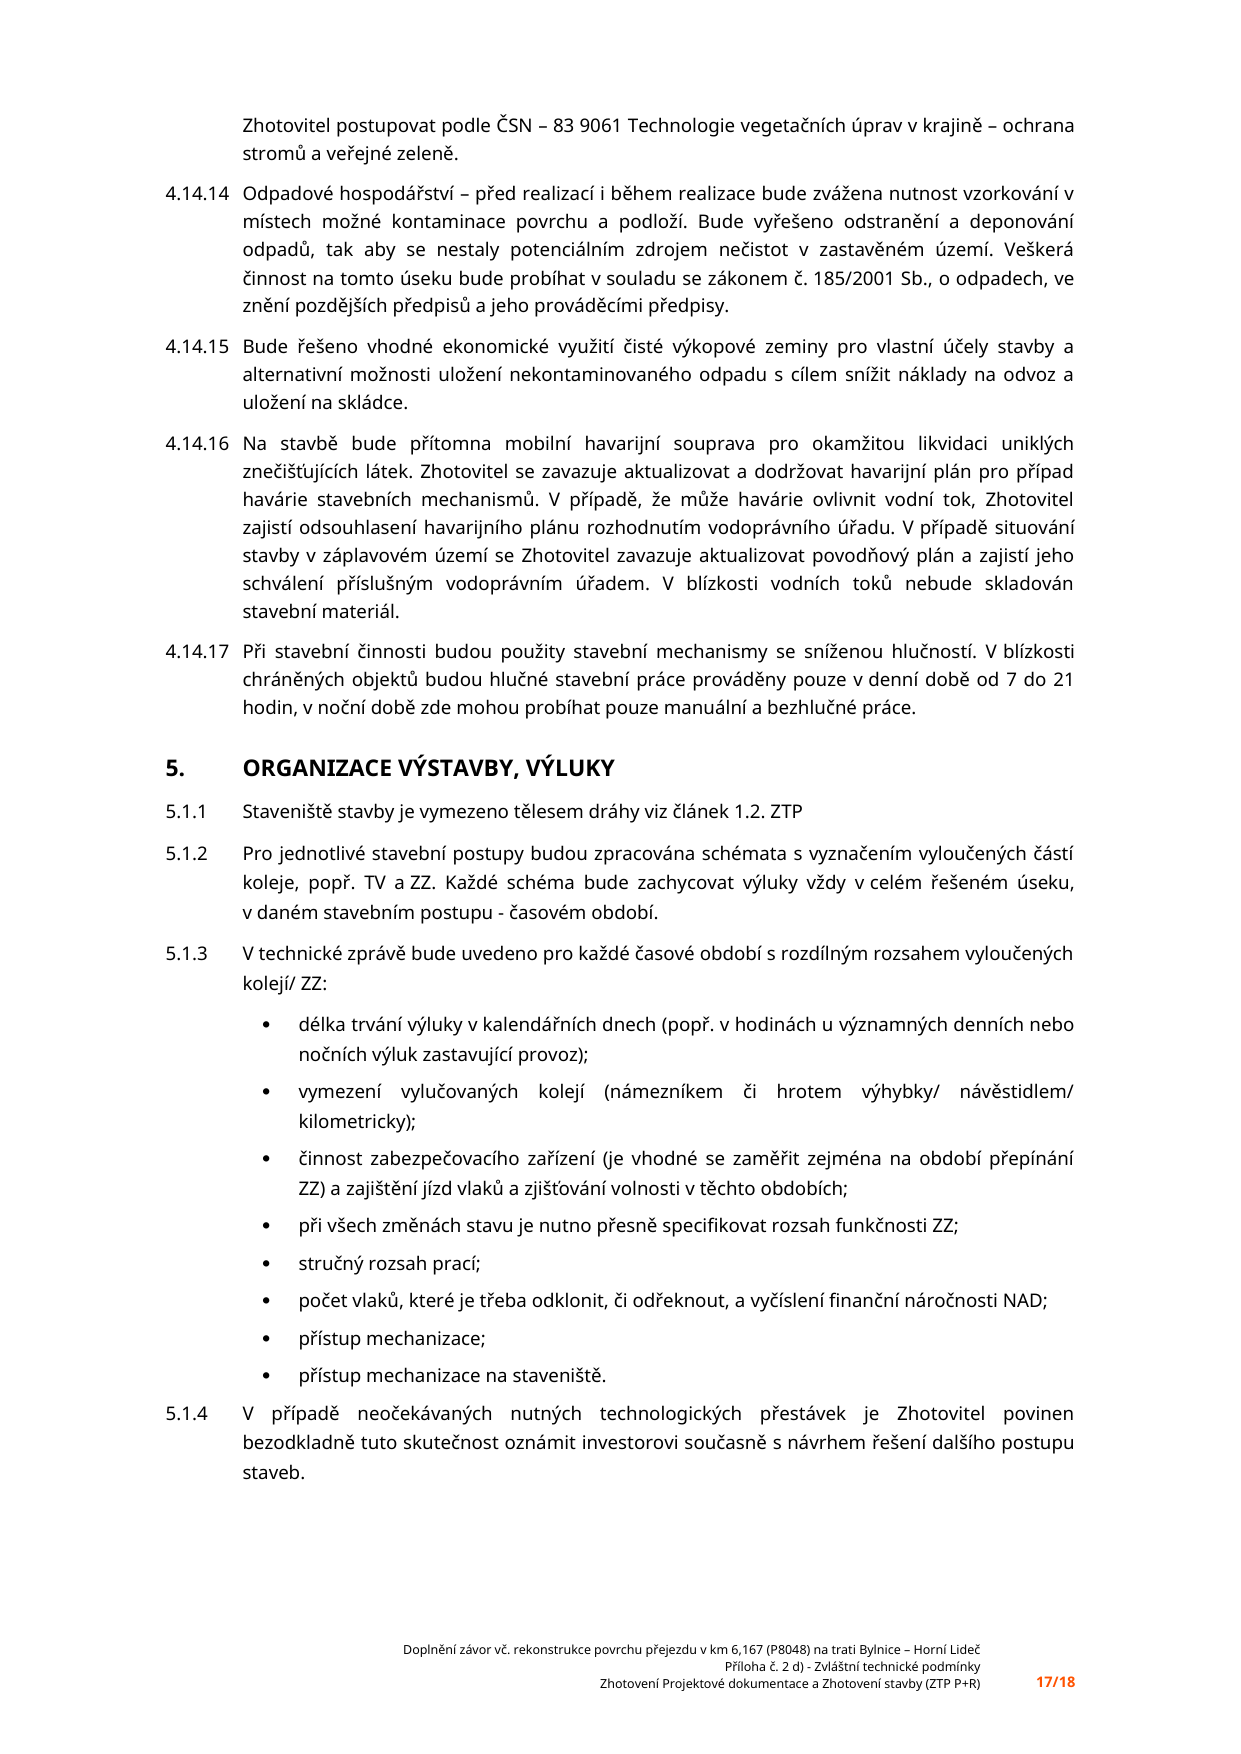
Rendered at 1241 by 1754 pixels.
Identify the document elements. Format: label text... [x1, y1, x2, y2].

text V případě neočekávaných nutných technologických přestávek je Zhotovitel povinen bezodkladně tuto skutečnost oznámit investorovi současně s návrhem řešení dalšího postupu staveb. [165, 1400, 1075, 1484]
text V technické zprávě bude uvedeno pro každé časové období s rozdílným rozsahem vyloučených kolejí/ ZZ: [165, 941, 1075, 996]
text Staveniště stavby je vymezeno tělesem dráhy viz článek 1.2. ZTP [165, 799, 1075, 824]
list délka trvání výluky v kalendářních dnech (popř. v hodinách u významných denních nebo nočních výluk zastavující provoz); [263, 1012, 1075, 1067]
list stručný rozsah prací; [263, 1250, 1075, 1276]
text ORGANIZACE VÝSTAVBY, VÝLUKY [165, 752, 1075, 783]
list Bude řešeno vhodné ekonomické využití čisté výkopové zeminy pro vlastní účely stavby a alternativní možnosti uložení nekontaminovaného odpadu s cílem snížit náklady na odvoz a uložení na skládce. [165, 333, 1075, 415]
list při všech změnách stavu je nutno přesně specifikovat rozsah funkčnosti ZZ; [263, 1212, 1075, 1238]
list Odpadové hospodářství – před realizací i během realizace bude zvážena nutnost vzorkování v místech možné kontaminace povrchu a podloží. Bude vyřešeno odstranění a deponování odpadů, tak aby se nestaly potenciálním zdrojem nečistot v zastavěném území. Veškerá činnost na tomto úseku bude probíhat v souladu se zákonem č. 185/2001 Sb., o odpadech, ve znění pozdějších předpisů a jeho prováděcími předpisy. [165, 181, 1075, 318]
list přístup mechanizace; [263, 1325, 1075, 1351]
text Pro jednotlivé stavební postupy budou zpracována schémata s vyznačením vyloučených částí koleje, popř. TV a ZZ. Každé schéma bude zachycovat výluky vždy v celém řešeném úseku, v daném stavebním postupu - časovém období. [165, 840, 1075, 924]
text Na stavbě bude přítomna mobilní havarijní souprava pro okamžitou likvidaci uniklých znečišťujících látek. Zhotovitel se zavazuje aktualizovat a dodržovat havarijní plán pro případ havárie stavebních mechanismů. V případě, že může havárie ovlivnit vodní tok, Zhotovitel zajistí odsouhlasení havarijního plánu rozhodnutím vodoprávního úřadu. V případě situování stavby v záplavovém území se Zhotovitel zavazuje aktualizovat povodňový plán a zajistí jeho schválení příslušným vodoprávním úřadem. V blízkosti vodních toků nebude skladován stavební materiál. [165, 430, 1075, 623]
list počet vlaků, které je třeba odklonit, či odřeknout, a vyčíslení finanční náročnosti NAD; [263, 1288, 1075, 1313]
text Při stavební činnosti budou použity stavební mechanismy se sníženou hlučností. V blízkosti chráněných objektů budou hlučné stavební práce prováděny pouze v denní době od 7 do 21 hodin, v noční době zde mohou probíhat pouze manuální a bezhlučné práce. [165, 638, 1075, 720]
list přístup mechanizace na staveniště. [263, 1363, 1075, 1388]
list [165, 112, 1075, 166]
list činnost zabezpečovacího zařízení (je vhodné se zaměřit zejména na období přepínání ZZ) a zajištění jízd vlaků a zjišťování volnosti v těchto obdobích; [263, 1146, 1075, 1200]
list vymezení vylučovaných kolejí (námezníkem či hrotem výhybky/ návěstidlem/ kilometricky); [263, 1079, 1075, 1133]
